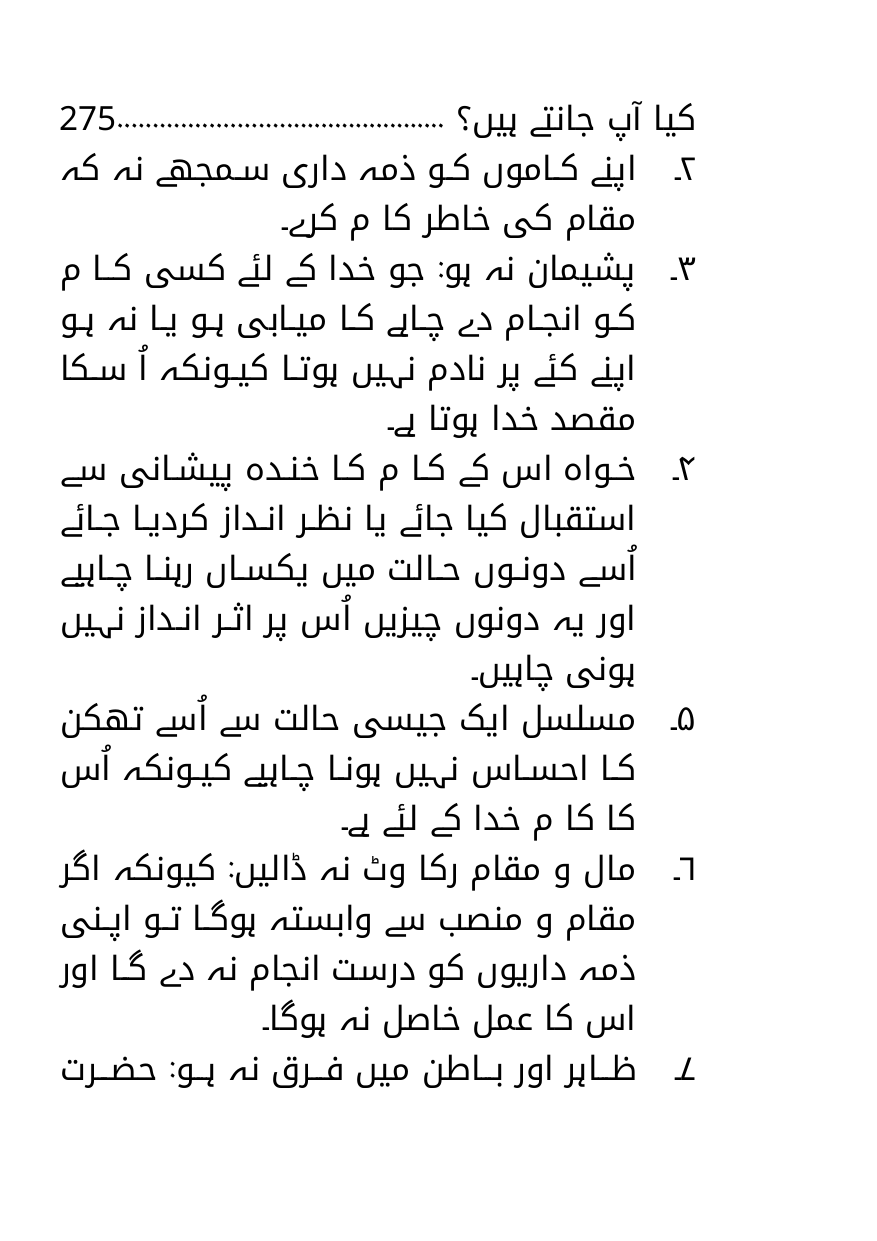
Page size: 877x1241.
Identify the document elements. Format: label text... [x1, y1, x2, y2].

text ۲۔ اپنے کاموں کو ذمہ داری سمجھے نہ کہ مقام کی خاطر کا م کرے۔ [60, 140, 697, 240]
text ۳۔ پشیمان نہ ہو: جو خدا کے لئے کسی کا م کو انجام دے چاہے کا میابی ہو یا نہ ہو اپنے کئے پر نادم نہیں ہوتا کیونکہ اُ سکا مقصد خدا ہوتا ہے۔ [60, 240, 697, 440]
text ۶۔ مال و مقام رکا وٹ نہ ڈالیں: کیونکہ اگر مقام و منصب سے وابستہ ہوگا تو اپنی ذمہ داریوں کو درست انجام نہ دے گا اور اس کا عمل خاصل نہ ہوگا۔ [60, 840, 697, 1040]
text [60, 1040, 697, 1090]
text ۵۔ مسلسل ایک جیسی حالت سے اُسے تھکن کا احساس نہیں ہونا چاہیے کیونکہ اُس کا کا م خدا کے لئے ہے۔ [60, 690, 697, 840]
text ۴۔ خواہ اس کے کا م کا خندہ پیشانی سے استقبال کیا جائے یا نظر انداز کردیا جائے اُسے دونوں حالت میں یکساں رہنا چاہیے اور یہ دونوں چیزیں اُس پر اثر انداز نہیں ہونی چاہیں۔ [60, 440, 697, 690]
